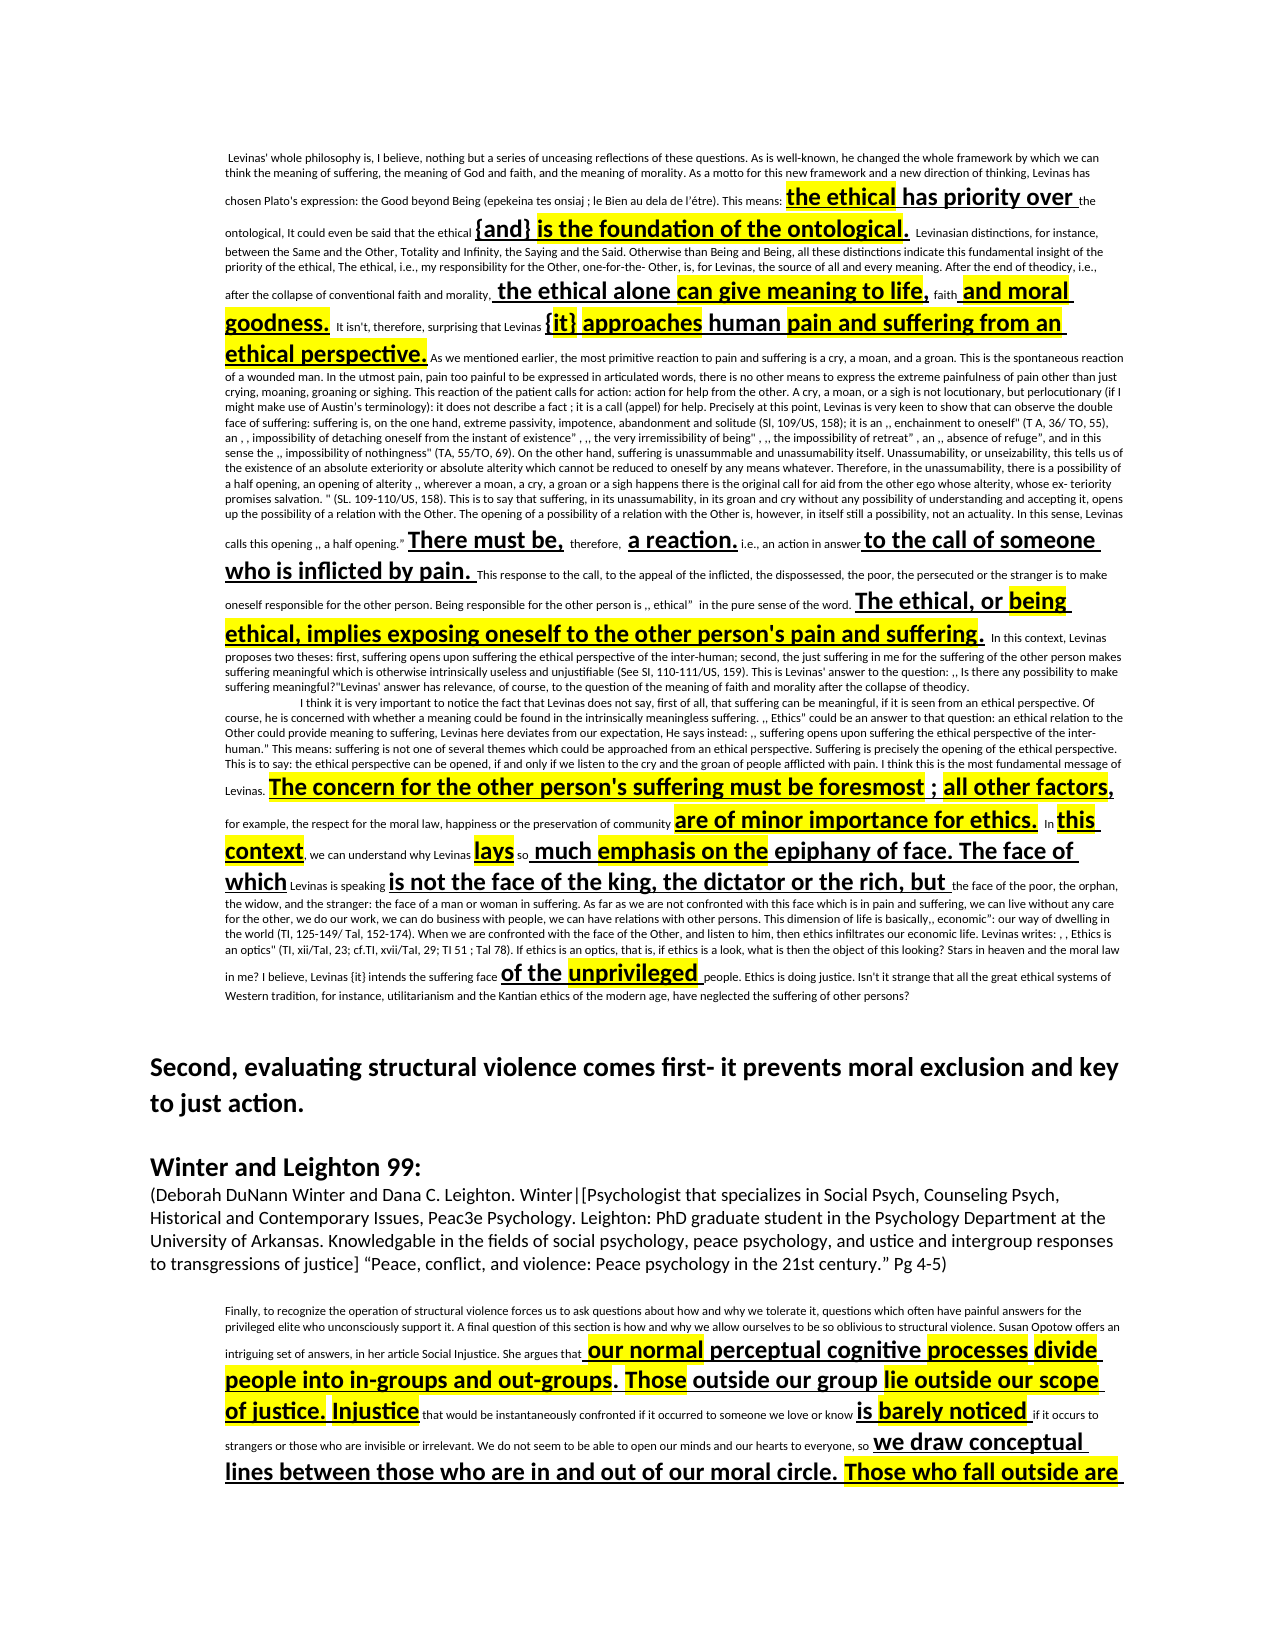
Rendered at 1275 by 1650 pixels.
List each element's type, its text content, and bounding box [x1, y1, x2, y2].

subtitle Second, evaluating structural violence comes first- it prevents moral exclusion and key to just action. [150, 1050, 1125, 1119]
text (Deborah DuNann Winter and Dana C. Leighton. Winter|[Psychologist that specializes in Social Psych, Counseling Psych, Historical and Contemporary Issues, Peac3e Psychology. Leighton: PhD graduate student in the Psychology Department at the University of Arkansas. Knowledgable in the fields of social psychology, peace psychology, and ustice and intergroup responses to transgressions of justice] “Peace, conflict, and violence: Peace psychology in the 21st century.” Pg 4-5) [150, 1183, 1125, 1275]
text Levinas' whole philosophy is, I believe, nothing but a series of unceasing reflections of these questions. As is well-known, he changed the whole framework by which we can think the meaning of suffering, the meaning of God and faith, and the meaning of morality. As a motto for this new framework and a new direction of thinking, Levinas has chosen Plato's expression: the Good beyond Being (epekeina tes onsiaj ; le Bien au dela de l’étre). This means: the ethical has priority over the ontological, It could even be said that the ethical {and} is the foundation of the ontological. Levinasian distinctions, for instance, between the Same and the Other, Totality and Infinity, the Saying and the Said. Otherwise than Being and Being, all these distinctions indicate this fundamental insight of the priority of the ethical, The ethical, i.e., my responsibility for the Other, one-for-the- Other, is, for Levinas, the source of all and every meaning. After the end of theodicy, i.e., after the collapse of conventional faith and morality, the ethical alone can give meaning to life, faith and moral goodness. It isn't, therefore, surprising that Levinas {it} approaches human pain and suffering from an ethical perspective. As we mentioned earlier, the most primitive reaction to pain and suffering is a cry, a moan, and a groan. This is the spontaneous reaction of a wounded man. In the utmost pain, pain too painful to be expressed in articulated words, there is no other means to express the extreme painfulness of pain other than just crying, moaning, groaning or sighing. This reaction of the patient calls for action: action for help from the other. A cry, a moan, or a sigh is not locutionary, but perlocutionary (if I might make use of Austin’s terminology): it does not describe a fact ; it is a call (appel) for help. Precisely at this point, Levinas is very keen to show that can observe the double face of suffering: suffering is, on the one hand, extreme passivity, impotence, abandonment and solitude (Sl, 109/US, 158); it is an ,, enchainment to oneself" (T A, 36/ TO, 55), an , , impossibility of detaching oneself from the instant of existence” , ,, the very irremissibility of being" , ,, the impossibility of retreat” , an ,, absence of refuge”, and in this sense the ,, impossibility of nothingness" (TA, 55/TO, 69). On the other hand, suffering is unassummable and unassumability itself. Unassumability, or unseizability, this tells us of the existence of an absolute exteriority or absolute alterity which cannot be reduced to oneself by any means whatever. Therefore, in the unassumability, there is a possibility of a half opening, an opening of alterity ,, wherever a moan, a cry, a groan or a sigh happens there is the original call for aid from the other ego whose alterity, whose ex- teriority promises salvation. " (SL. 109-110/US, 158). This is to say that suffering, in its unassumability, in its groan and cry without any possibility of understanding and accepting it, opens up the possibility of a relation with the Other. The opening of a possibility of a relation with the Other is, however, in itself still a possibility, not an actuality. In this sense, Levinas calls this opening ,, a half opening.” There must be, therefore, a reaction. i.e., an action in answer to the call of someone who is inflicted by pain. This response to the call, to the appeal of the inflicted, the dispossessed, the poor, the persecuted or the stranger is to make oneself responsible for the other person. Being responsible for the other person is ,, ethical” in the pure sense of the word. The ethical, or being ethical, implies exposing oneself to the other person's pain and suffering. In this context, Levinas proposes two theses: first, suffering opens upon suffering the ethical perspective of the inter-human; second, the just suffering in me for the suffering of the other person makes suffering meaningful which is otherwise intrinsically useless and unjustifiable (See SI, 110-111/US, 159). This is Levinas' answer to the question: ,, Is there any possibility to make suffering meaningful?"Levinas' answer has relevance, of course, to the question of the meaning of faith and morality after the collapse of theodicy. [225, 150, 1125, 695]
text I think it is very important to notice the fact that Levinas does not say, first of all, that suffering can be meaningful, if it is seen from an ethical perspective. Of course, he is concerned with whether a meaning could be found in the intrinsically meaningless suffering. ,, Ethics” could be an answer to that question: an ethical relation to the Other could provide meaning to suffering, Levinas here deviates from our expectation, He says instead: ,, suffering opens upon suffering the ethical perspective of the inter-human.” This means: suffering is not one of several themes which could be approached from an ethical perspective. Suffering is precisely the opening of the ethical perspective. This is to say: the ethical perspective can be opened, if and only if we listen to the cry and the groan of people afflicted with pain. I think this is the most fundamental message of Levinas. The concern for the other person's suffering must be foresmost ; all other factors, for example, the respect for the moral law, happiness or the preservation of community are of minor importance for ethics. In this context, we can understand why Levinas lays so much emphasis on the epiphany of face. The face of which Levinas is speaking is not the face of the king, the dictator or the rich, but the face of the poor, the orphan, the widow, and the stranger: the face of a man or woman in suffering. As far as we are not confronted with this face which is in pain and suffering, we can live without any care for the other, we do our work, we can do business with people, we can have relations with other persons. This dimension of life is basically,, economic”: our way of dwelling in the world (TI, 125-149/ Tal, 152-174). When we are confronted with the face of the Other, and listen to him, then ethics infiltrates our economic life. Levinas writes: , , Ethics is an optics" (TI, xii/TaI, 23; cf.TI, xvii/TaI, 29; TI 51 ; Tal 78). If ethics is an optics, that is, if ethics is a look, what is then the object of this looking? Stars in heaven and the moral law in me? I believe, Levinas {it} intends the suffering face of the unprivileged people. Ethics is doing justice. Isn't it strange that all the great ethical systems of Western tradition, for instance, utilitarianism and the Kantian ethics of the modern age, have neglected the suffering of other persons? [225, 695, 1125, 1003]
text Winter and Leighton 99: [150, 1150, 1125, 1183]
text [225, 1303, 1125, 1487]
